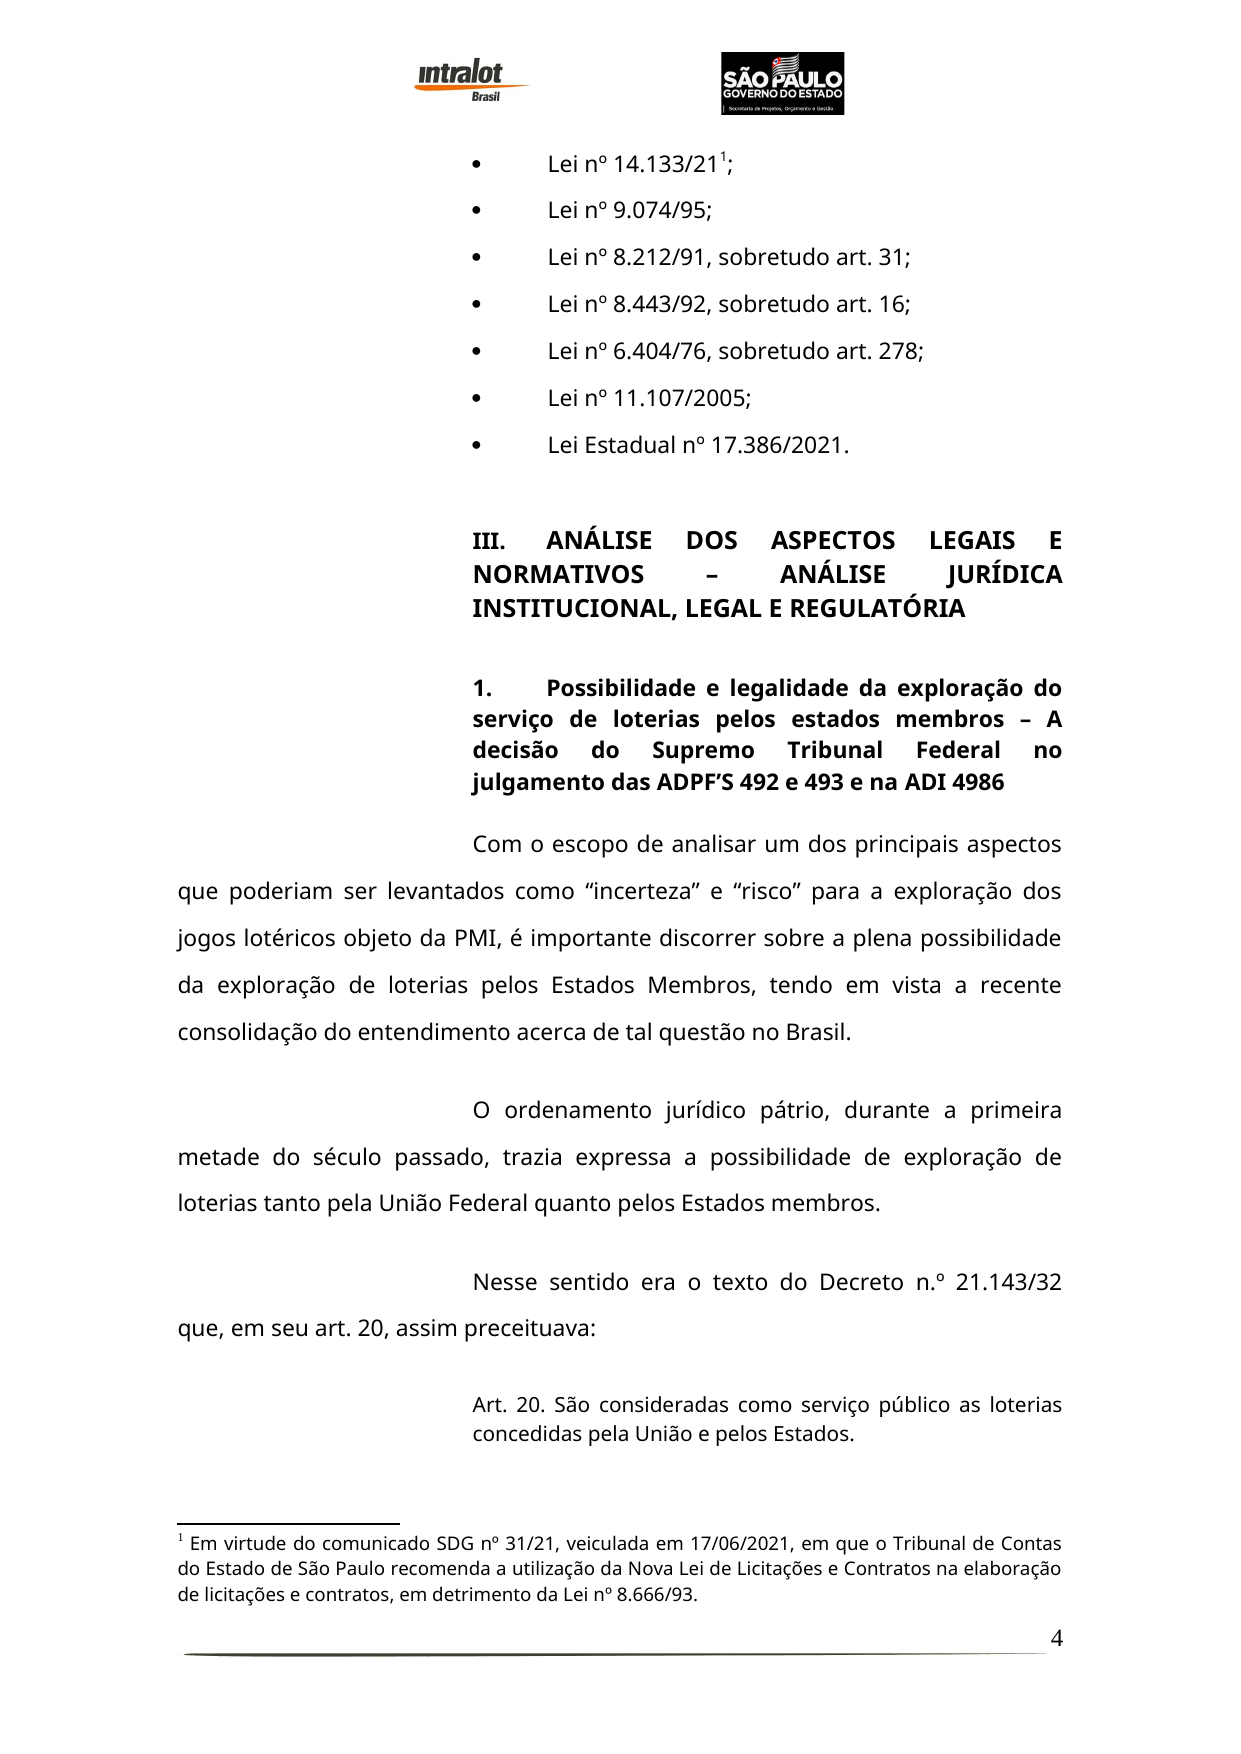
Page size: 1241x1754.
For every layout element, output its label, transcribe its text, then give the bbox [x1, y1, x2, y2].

text Art. 20. São consideradas como serviço público as loterias concedidas pela União e pelos Estados. [472, 1390, 1063, 1447]
list Lei nº 6.404/76, sobretudo art. 278; [472, 335, 1063, 366]
picture [408, 47, 534, 115]
list Lei nº 9.074/95; [472, 194, 1063, 226]
list Lei Estadual nº 17.386/2021. [472, 429, 1063, 460]
picture [177, 1651, 1046, 1658]
text O ordenamento jurídico pátrio, durante a primeira metade do século passado, trazia expressa a possibilidade de exploração de loterias tanto pela União Federal quanto pelos Estados membros. [177, 1093, 1063, 1218]
list Possibilidade e legalidade da exploração do serviço de loterias pelos estados membros – A decisão do Supremo Tribunal Federal no julgamento das ADPF’S 492 e 493 e na ADI 4986 [472, 672, 1063, 797]
picture [721, 52, 845, 115]
text Nesse sentido era o texto do Decreto n.º 21.143/32 que, em seu art. 20, assim preceituava: [177, 1265, 1063, 1343]
list Lei nº 11.107/2005; [472, 382, 1063, 413]
list Lei nº 8.443/92, sobretudo art. 16; [472, 288, 1063, 319]
list Lei nº 14.133/21; [472, 148, 1063, 179]
list Lei nº 8.212/91, sobretudo art. 31; [472, 241, 1063, 273]
list ANÁLISE DOS ASPECTOS LEGAIS E NORMATIVOS – ANÁLISE JURÍDICA INSTITUCIONAL, LEGAL E REGULATÓRIA [472, 523, 1063, 625]
text Com o escopo de analisar um dos principais aspectos que poderiam ser levantados como “incerteza” e “risco” para a exploração dos jogos lotéricos objeto da PMI, é importante discorrer sobre a plena possibilidade da exploração de loterias pelos Estados Membros, tendo em vista a recente consolidação do entendimento acerca de tal questão no Brasil. [177, 828, 1063, 1047]
